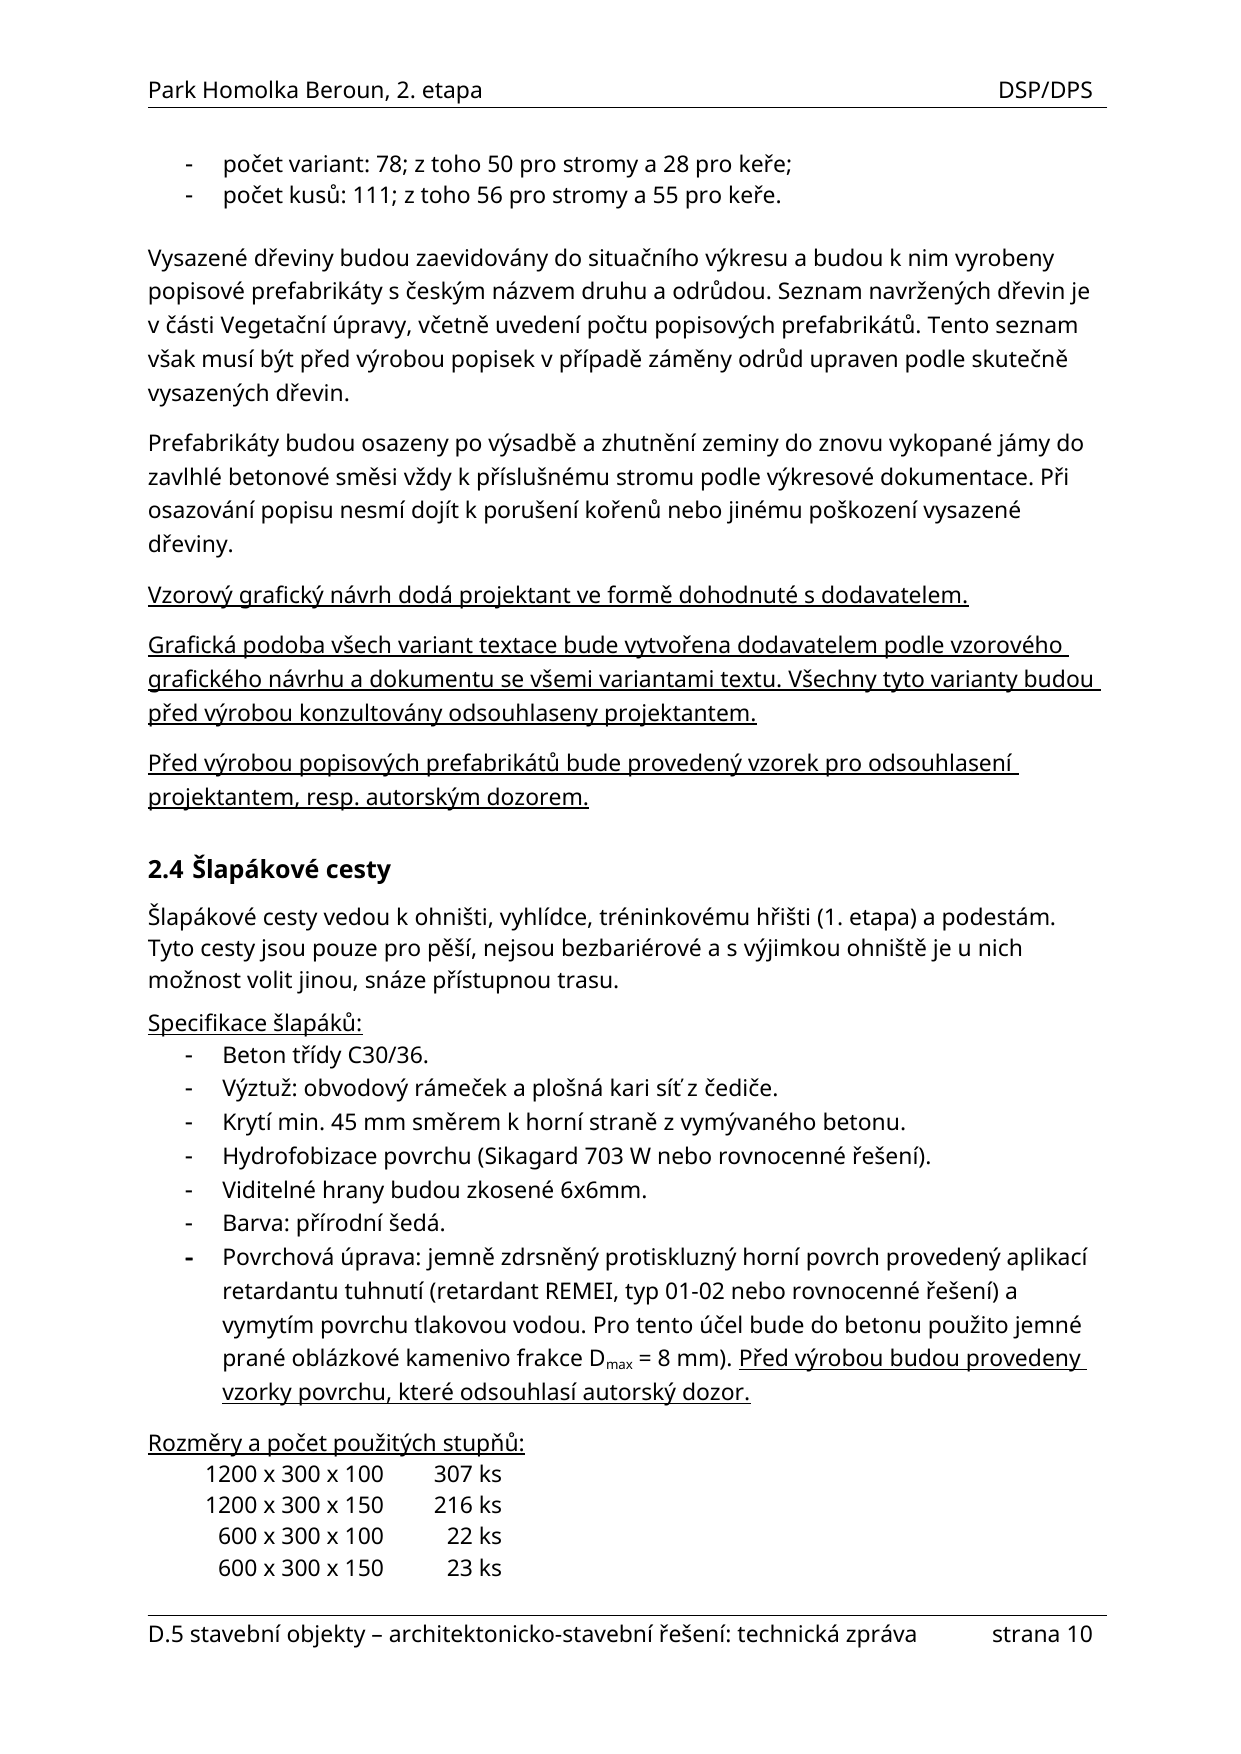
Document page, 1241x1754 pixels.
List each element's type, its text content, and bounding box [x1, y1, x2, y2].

list počet variant: 78; z toho 50 pro stromy a 28 pro keře; [185, 148, 1107, 179]
text Rozměry a počet použitých stupňů: [148, 1427, 1107, 1458]
list Výztuž: obvodový rámeček a plošná kari síť z čediče. [185, 1072, 1107, 1104]
text Před výrobou popisových prefabrikátů bude provedený vzorek pro odsouhlasení projektantem, resp. autorským dozorem. [148, 747, 1107, 812]
text 600 x 300 x 100 22 ks [148, 1520, 1107, 1552]
text 1200 x 300 x 150 216 ks [148, 1489, 1107, 1520]
text Šlapákové cesty vedou k ohništi, vyhlídce, tréninkovému hřišti (1. etapa) a podestám. Tyto cesty jsou pouze pro pěší, nejsou bezbariérové a s výjimkou ohniště je u nich možnost volit jinou, snáze přístupnou trasu. [148, 901, 1107, 995]
text 1200 x 300 x 100 307 ks [148, 1458, 1107, 1489]
subtitle Šlapákové cesty [148, 852, 1107, 886]
text 600 x 300 x 150 23 ks [148, 1552, 1107, 1583]
list Hydrofobizace povrchu (Sikagard 703 W nebo rovnocenné řešení). [185, 1140, 1107, 1171]
list Viditelné hrany budou zkosené 6x6mm. [185, 1174, 1107, 1205]
text Grafická podoba všech variant textace bude vytvořena dodavatelem podle vzorového grafického návrhu a dokumentu se všemi variantami textu. Všechny tyto varianty budou před výrobou konzultovány odsouhlaseny projektantem. [148, 629, 1107, 728]
list Barva: přírodní šedá. [185, 1207, 1107, 1239]
list počet kusů: 111; z toho 56 pro stromy a 55 pro keře. [185, 179, 1107, 210]
list Povrchová úprava: jemně zdrsněný protiskluzný horní povrch provedený aplikací retardantu tuhnutí (retardant REMEI, typ 01-02 nebo rovnocenné řešení) a vymytím povrchu tlakovou vodou. Pro tento účel bude do betonu použito jemné prané oblázkové kamenivo frakce Dmax = 8 mm). Před výrobou budou provedeny vzorky povrchu, které odsouhlasí autorský dozor. [185, 1241, 1107, 1407]
list Krytí min. 45 mm směrem k horní straně z vymývaného betonu. [185, 1106, 1107, 1137]
text Prefabrikáty budou osazeny po výsadbě a zhutnění zeminy do znovu vykopané jámy do zavlhlé betonové směsi vždy k příslušnému stromu podle výkresové dokumentace. Při osazování popisu nesmí dojít k porušení kořenů nebo jinému poškození vysazené dřeviny. [148, 427, 1107, 559]
list Beton třídy C30/36. [185, 1039, 1107, 1070]
text Vzorový grafický návrh dodá projektant ve formě dohodnuté s dodavatelem. [148, 578, 1107, 610]
text Specifikace šlapáků: [148, 1007, 1107, 1039]
text Vysazené dřeviny budou zaevidovány do situačního výkresu a budou k nim vyrobeny popisové prefabrikáty s českým názvem druhu a odrůdou. Seznam navržených dřevin je v části Vegetační úpravy, včetně uvedení počtu popisových prefabrikátů. Tento seznam však musí být před výrobou popisek v případě záměny odrůd upraven podle skutečně vysazených dřevin. [148, 241, 1107, 408]
